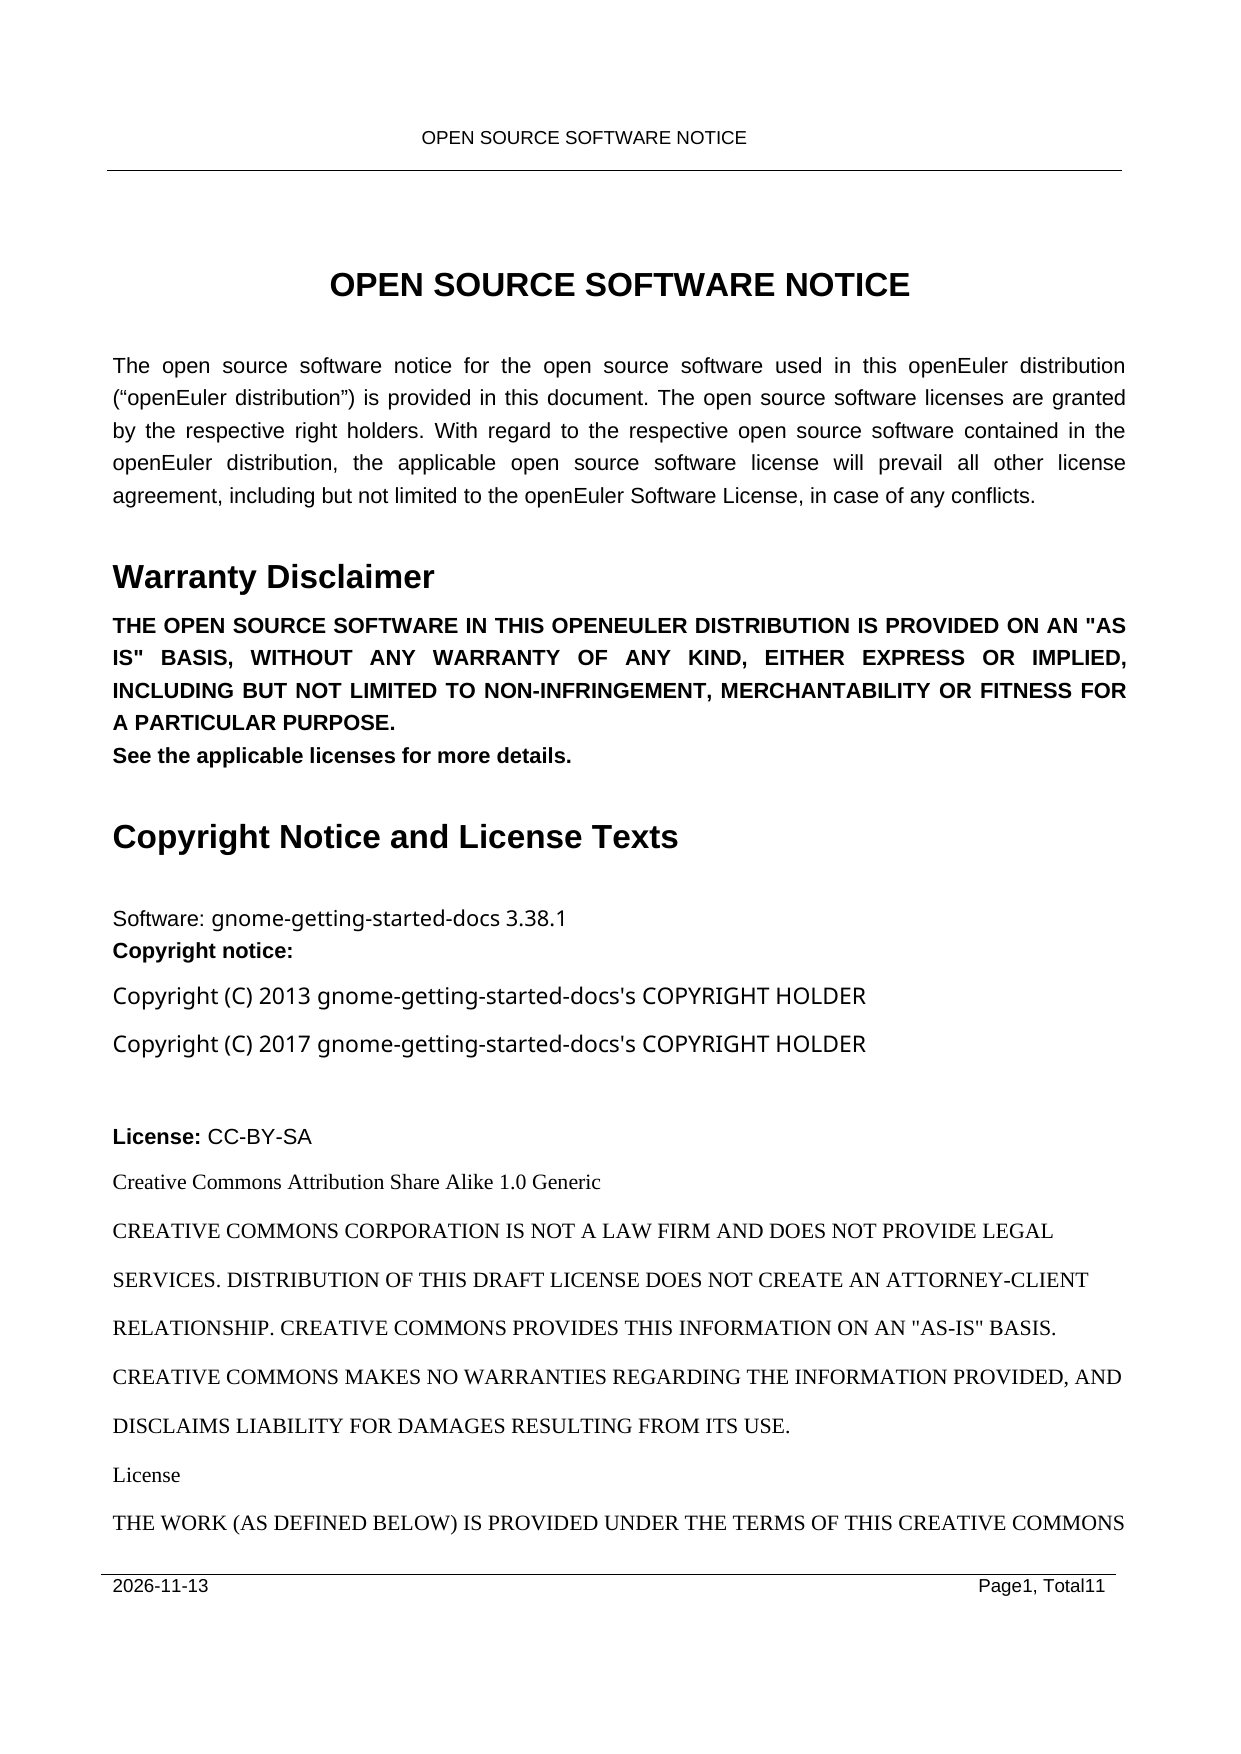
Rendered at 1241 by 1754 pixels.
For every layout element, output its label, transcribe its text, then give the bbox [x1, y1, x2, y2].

text Copyright notice: [112, 934, 1128, 966]
text Warranty Disclaimer [112, 544, 1128, 609]
text Copyright Notice and License Texts [112, 804, 1128, 869]
text License: CC-BY-SA [112, 1120, 1128, 1153]
text THE OPEN SOURCE SOFTWARE IN THIS OPENEULER DISTRIBUTION IS PROVIDED ON AN "AS IS" BASIS, WITHOUT ANY WARRANTY OF ANY KIND, EITHER EXPRESS OR IMPLIED, INCLUDING BUT NOT LIMITED TO NON-INFRINGEMENT, MERCHANTABILITY OR FITNESS FOR A PARTICULAR PURPOSE. See the applicable licenses for more details. [112, 609, 1128, 771]
text Copyright (C) 2013 gnome-getting-started-docs's COPYRIGHT HOLDER [112, 979, 1128, 1012]
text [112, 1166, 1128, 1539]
text OPEN SOURCE SOFTWARE NOTICE [112, 251, 1128, 316]
text Copyright (C) 2017 gnome-getting-started-docs's COPYRIGHT HOLDER [112, 1027, 1128, 1060]
text Software: gnome-getting-started-docs 3.38.1 [112, 901, 1128, 934]
text The open source software notice for the open source software used in this openEuler distribution (“openEuler distribution”) is provided in this document. The open source software licenses are granted by the respective right holders. With regard to the respective open source software contained in the openEuler distribution, the applicable open source software license will prevail all other license agreement, including but not limited to the openEuler Software License, in case of any conflicts. [112, 349, 1128, 511]
